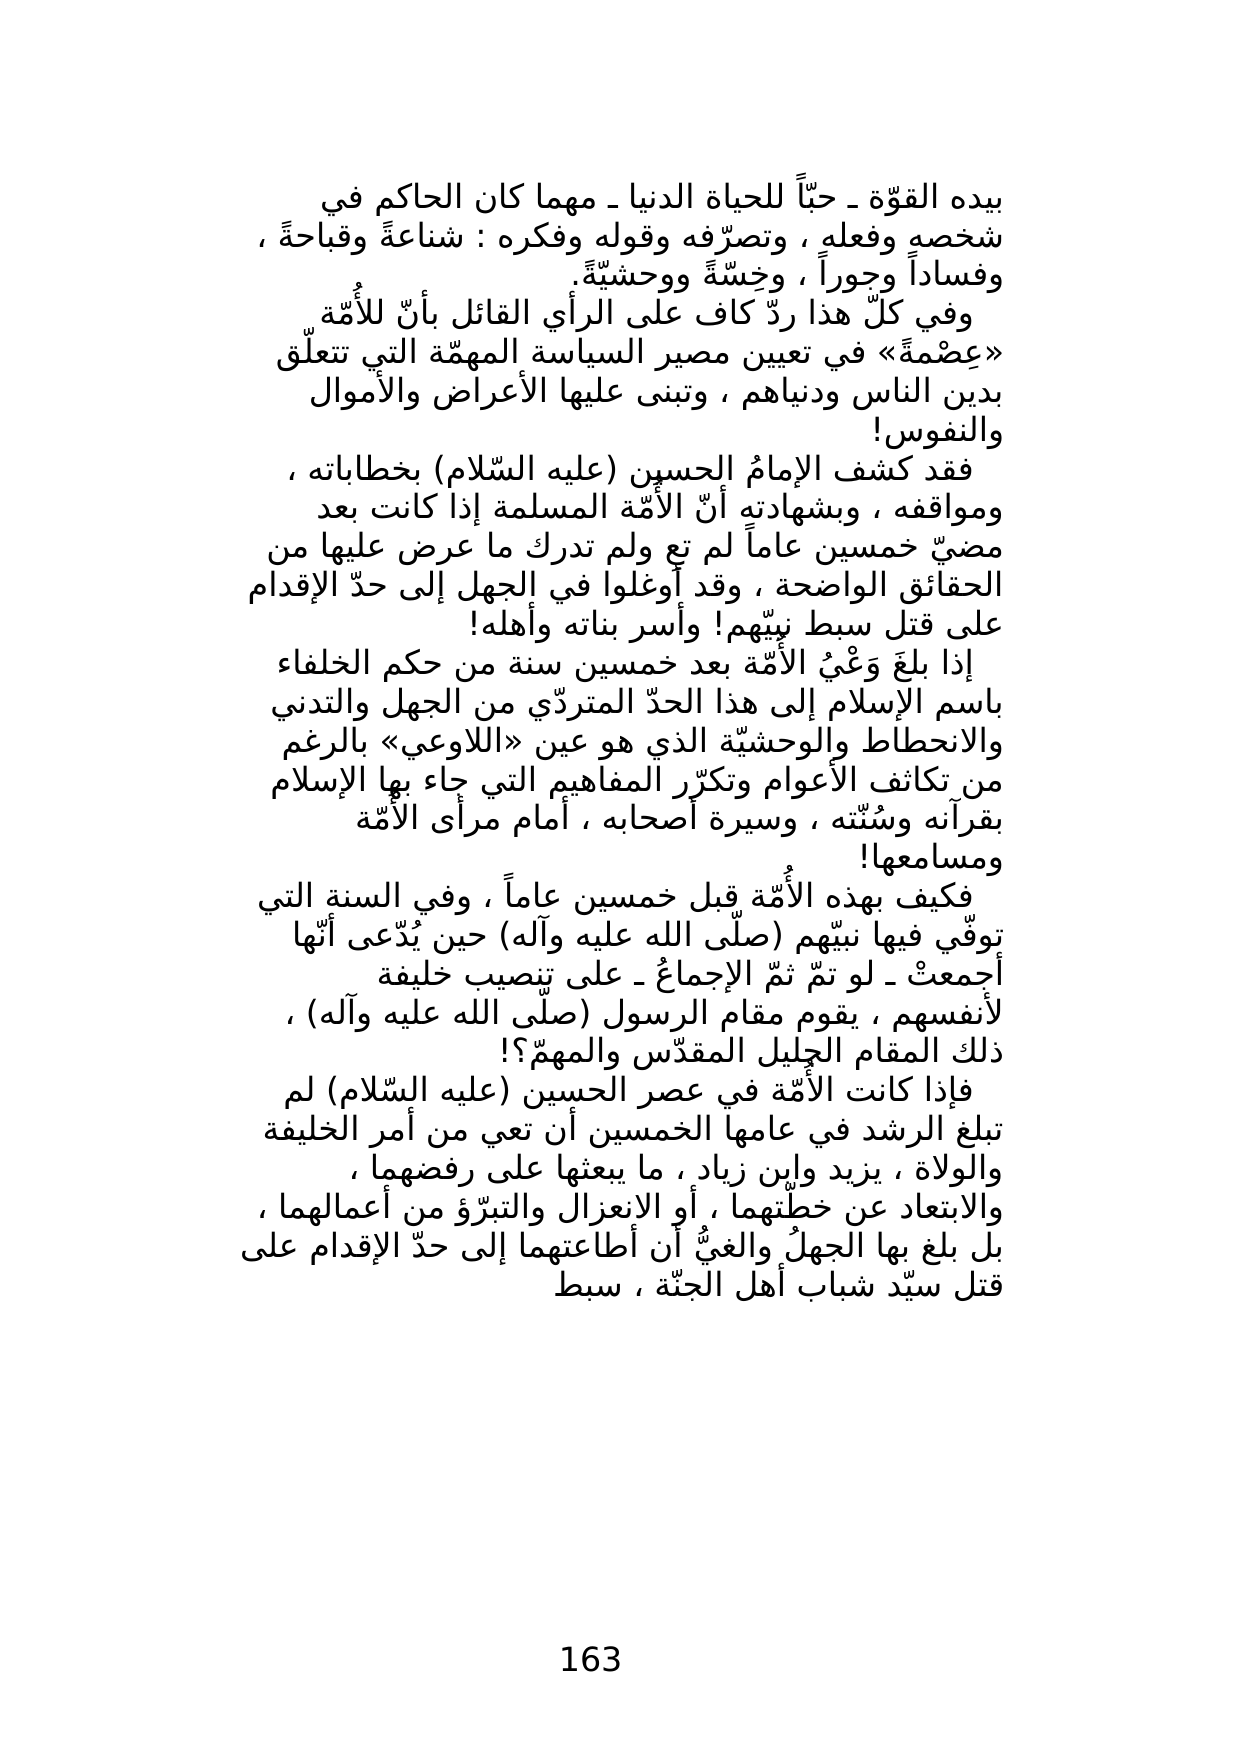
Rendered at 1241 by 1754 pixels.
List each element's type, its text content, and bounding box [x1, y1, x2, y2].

text إذا بلغَ وَعْيُ الأُمّة بعد خمسين سنة من حكم الخلفاء باسم الإسلام إلى هذا الحدّ المتردّي من الجهل والتدني والانحطاط والوحشيّة الذي هو عين «اللاوعي» بالرغم من تكاثف الأعوام وتكرّر المفاهيم التي جاء بها الإسلام بقرآنه وسُنّته ، وسيرة أصحابه ، أمام مرأى الأُمّة ومسامعها! [236, 643, 1004, 877]
text فقد كشف الإمامُ الحسين (عليه السّلام) بخطاباته ، ومواقفه ، وبشهادته أنّ الأُمّة المسلمة إذا كانت بعد مضيّ خمسين عاماً لم تعِ ولم تدرك ما عرض عليها من الحقائق الواضحة ، وقد أوغلوا في الجهل إلى حدّ الإقدام على قتل سبط نبيّهم! وأسر بناته وأهله! [236, 449, 1004, 643]
text فإذا كانت الأُمّة في عصر الحسين (عليه السّلام) لم تبلغ الرشد في عامها الخمسين أن تعي من أمر الخليفة والولاة ، يزيد وابن زياد ، ما يبعثها على رفضهما ، والابتعاد عن خطّتهما ، أو الانعزال والتبرّؤ من أعمالهما ، بل بلغ بها الجهلُ والغيُّ أن أطاعتهما إلى حدّ الإقدام على قتل سيّد شباب أهل الجنّة ، سبط [236, 1071, 1004, 1304]
text فكيف بهذه الأُمّة قبل خمسين عاماً ، وفي السنة التي توفّي فيها نبيّهم (صلّى الله عليه وآله) حين يُدّعى أنّها أجمعتْ ـ لو تمّ ثمّ الإجماعُ ـ على تنصيب خليفة لأنفسهم ، يقوم مقام الرسول (صلّى الله عليه وآله) ، ذلك المقام الجليل المقدّس والمهمّ؟! [236, 877, 1004, 1071]
text بيده القوّة ـ حبّاً للحياة الدنيا ـ مهما كان الحاكم في شخصه وفعله ، وتصرّفه وقوله وفكره : شناعةً وقباحةً ، وفساداً وجوراً ، وخِسّةً ووحشيّةً. [236, 177, 1004, 294]
text وفي كلّ هذا ردّ كاف على الرأي القائل بأنّ للأُمّة «عِصْمةً» في تعيين مصير السياسة المهمّة التي تتعلّق بدين الناس ودنياهم ، وتبنى عليها الأعراض والأموال والنفوس! [236, 294, 1004, 449]
